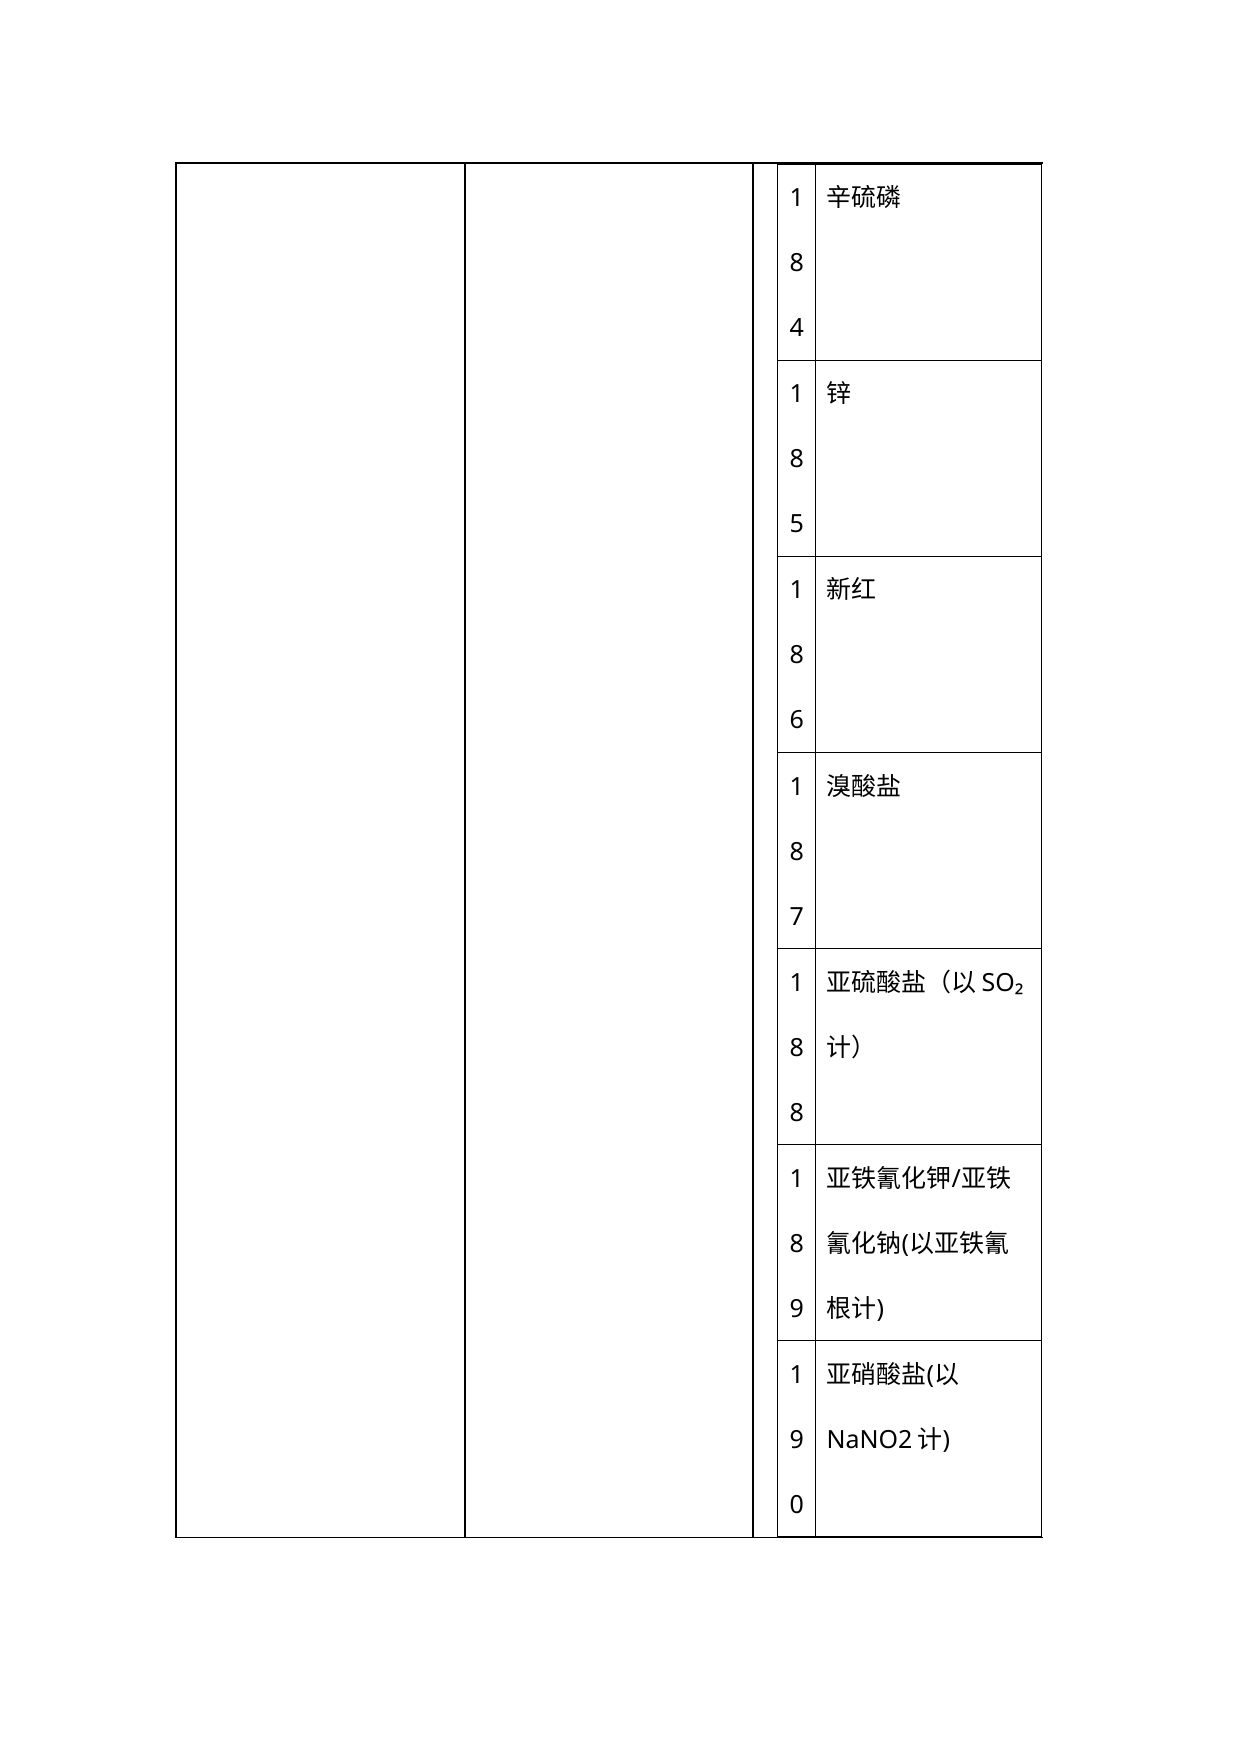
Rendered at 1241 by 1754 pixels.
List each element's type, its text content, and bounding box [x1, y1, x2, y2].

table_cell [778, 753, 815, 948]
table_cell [754, 164, 777, 1537]
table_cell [816, 165, 1041, 360]
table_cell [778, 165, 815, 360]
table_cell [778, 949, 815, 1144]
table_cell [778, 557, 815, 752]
table_cell 1 [177, 164, 464, 1537]
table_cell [816, 1341, 1041, 1536]
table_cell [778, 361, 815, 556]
table_cell [466, 164, 752, 1537]
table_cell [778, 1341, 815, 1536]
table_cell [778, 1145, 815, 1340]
